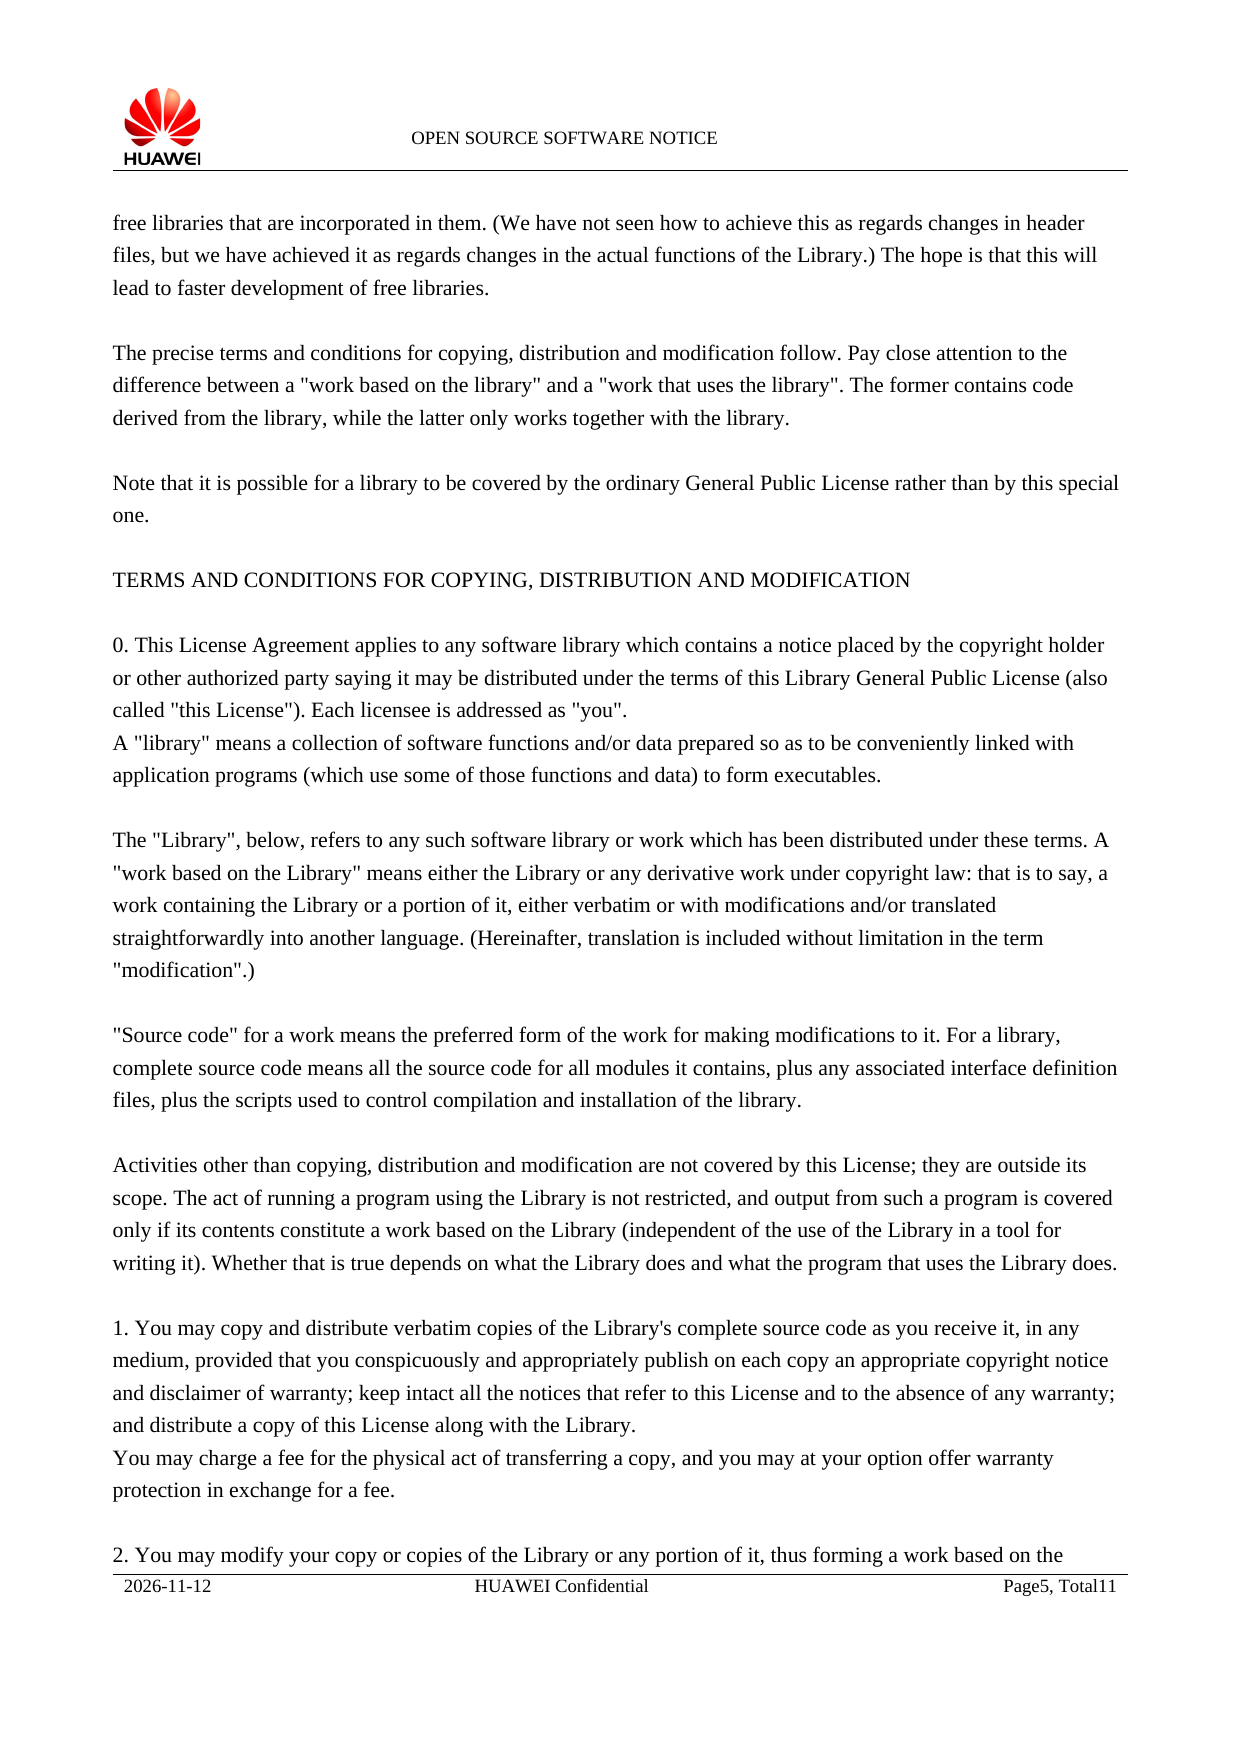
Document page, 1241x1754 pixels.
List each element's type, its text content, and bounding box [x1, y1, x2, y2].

picture [124, 88, 201, 165]
